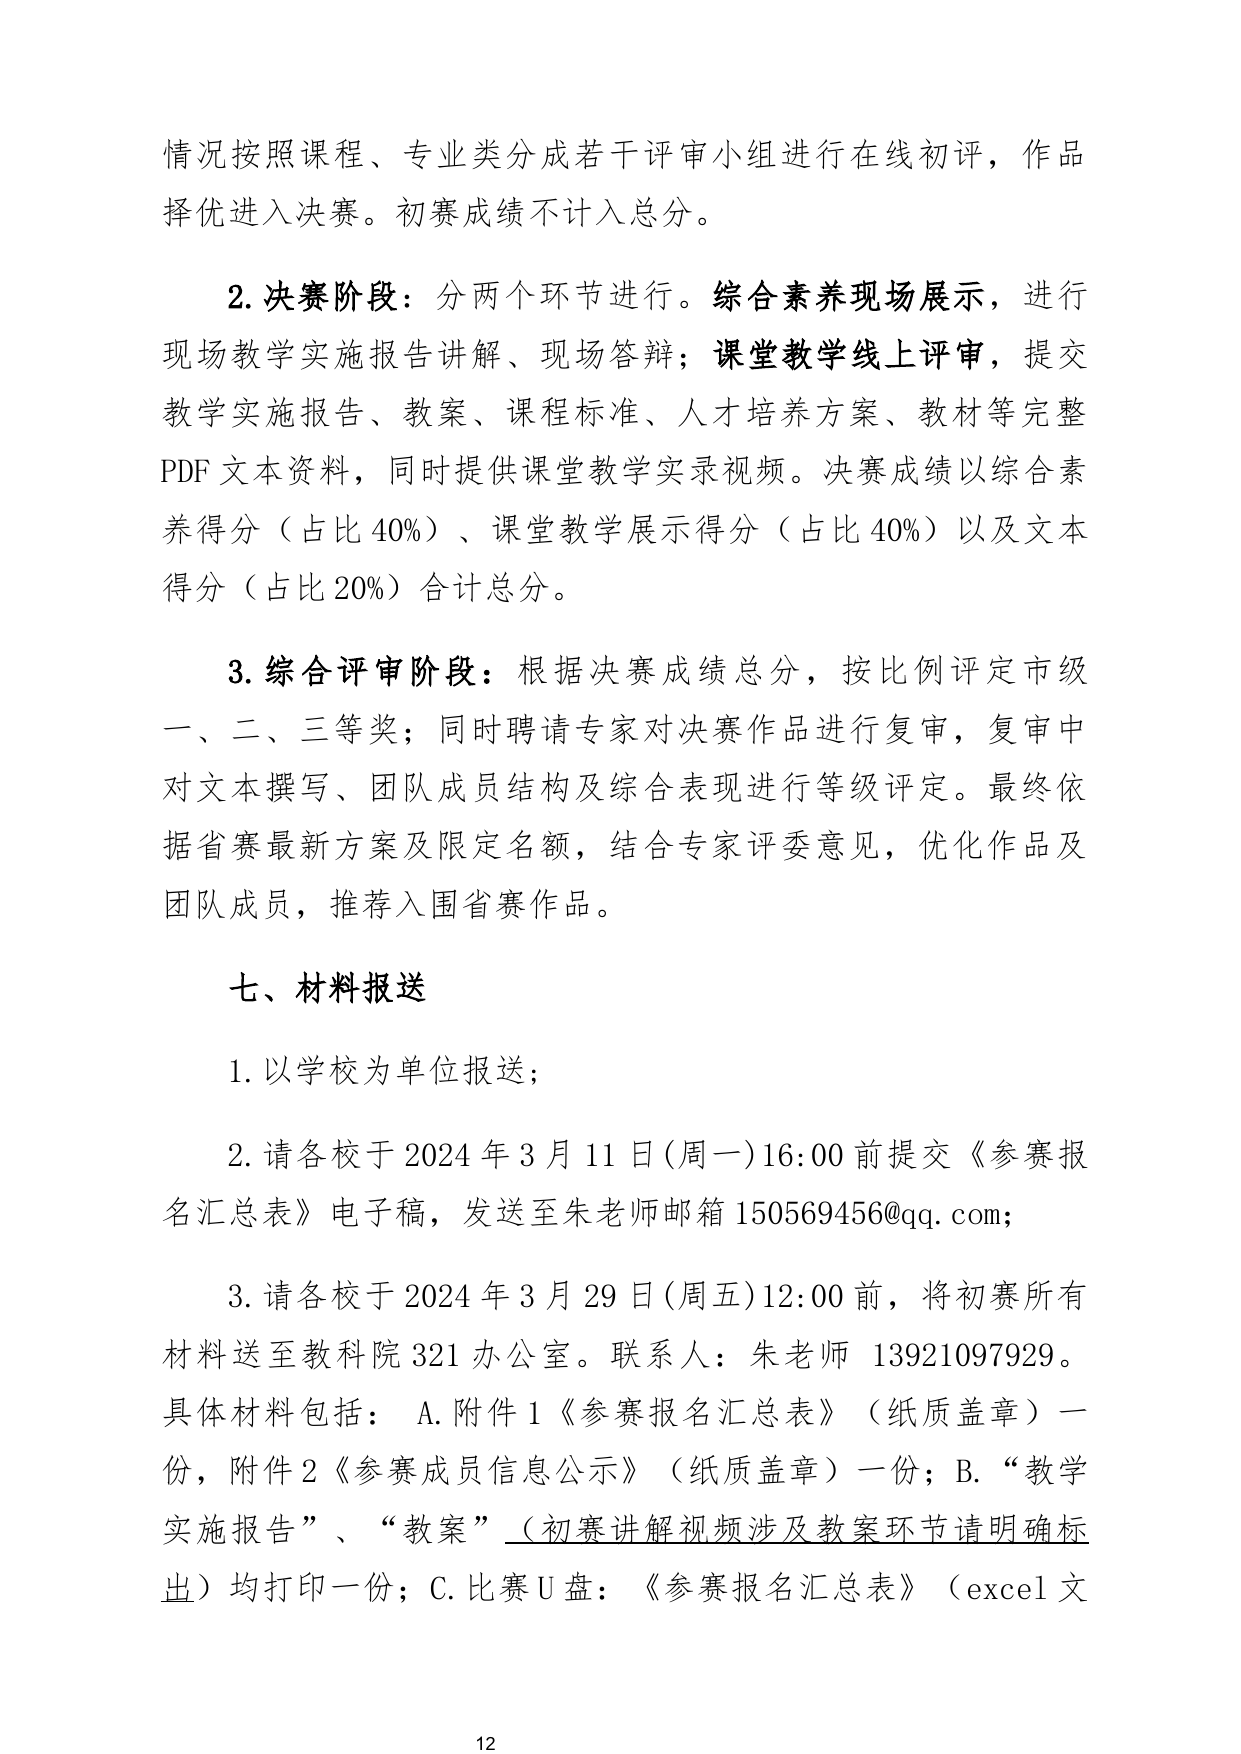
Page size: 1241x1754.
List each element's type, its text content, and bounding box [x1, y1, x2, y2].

text 2.决赛阶段：分两个环节进行。综合素养现场展示，进行现场教学实施报告讲解、现场答辩；课堂教学线上评审，提交教学实施报告、教案、课程标准、人才培养方案、教材等完整PDF文本资料，同时提供课堂教学实录视频。决赛成绩以综合素养得分（占比40%）、课堂教学展示得分（占比40%）以及文本得分（占比20%）合计总分。 [160, 261, 1089, 611]
text 七、材料报送 [160, 953, 1089, 1011]
text 3.综合评审阶段：根据决赛成绩总分，按比例评定市级一、二、三等奖；同时聘请专家对决赛作品进行复审，复审中对文本撰写、团队成员结构及综合表现进行等级评定。最终依据省赛最新方案及限定名额，结合专家评委意见，优化作品及团队成员，推荐入围省赛作品。 [160, 636, 1089, 928]
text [160, 119, 1089, 236]
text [160, 1261, 1089, 1611]
text 2.请各校于2024年3月11日(周一)16:00前提交《参赛报名汇总表》电子稿，发送至朱老师邮箱150569456@qq.com； [160, 1119, 1089, 1236]
text 1.以学校为单位报送; [160, 1036, 1089, 1094]
